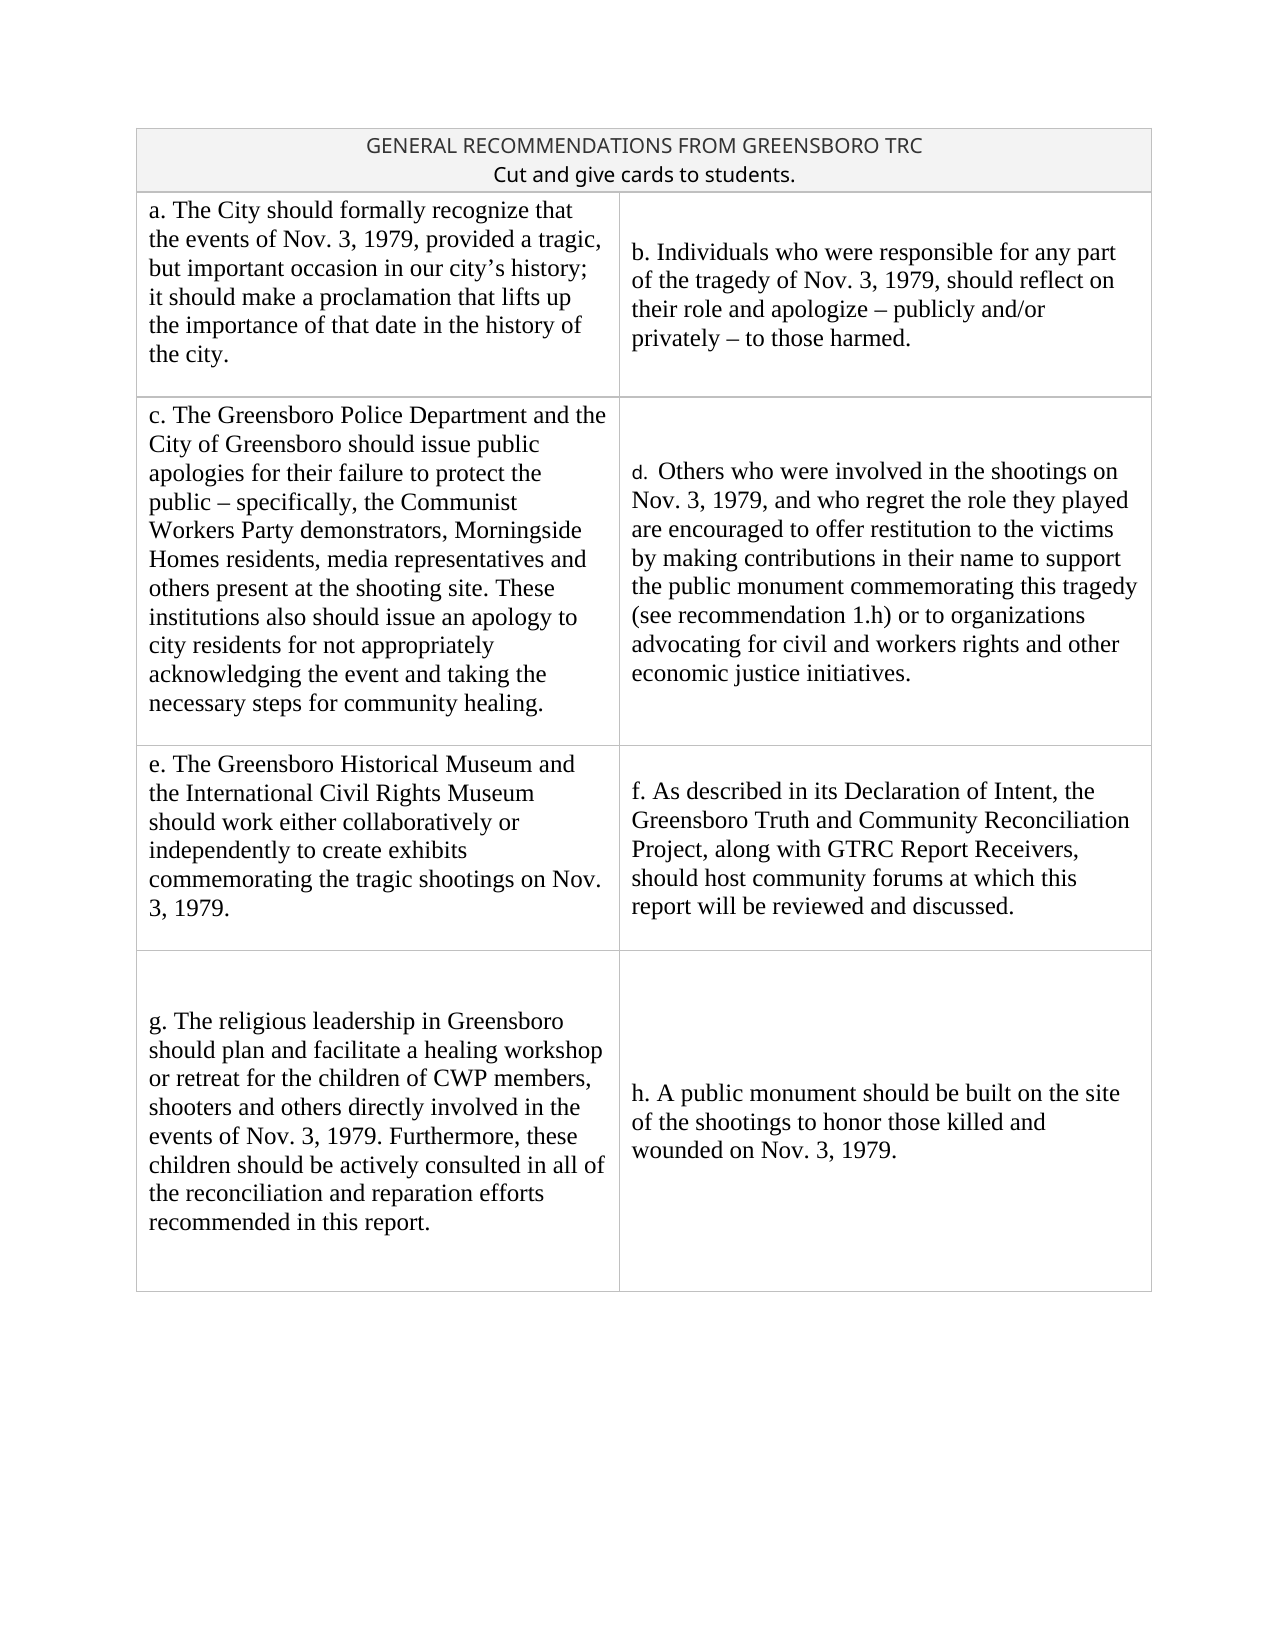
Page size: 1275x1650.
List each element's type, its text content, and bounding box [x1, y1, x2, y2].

table_header GENERAL RECOMMENDATIONS FROM GREENSBORO TRC Cut and give cards to students. [137, 129, 1151, 191]
table_cell a. The City should formally recognize that the events of Nov. 3, 1979, provided a tragic, but important occasion in our city’s history; it should make a proclamation that lifts up the importance of that date in the history of the city. [137, 193, 619, 396]
table_cell g. The religious leadership in Greensboro should plan and facilitate a healing workshop or retreat for the children of CWP members, shooters and others directly involved in the events of Nov. 3, 1979. Furthermore, these children should be actively consulted in all of the reconciliation and reparation efforts recommended in this report. [137, 951, 619, 1291]
table_cell h. A public monument should be built on the site of the shootings to honor those killed and wounded on Nov. 3, 1979. [620, 951, 1151, 1291]
table_cell b. Individuals who were responsible for any part of the tragedy of Nov. 3, 1979, should reflect on their role and apologize – publicly and/or privately – to those harmed. [620, 193, 1151, 396]
table_cell c. The Greensboro Police Department and the City of Greensboro should issue public apologies for their failure to protect the public – specifically, the Communist Workers Party demonstrators, Morningside Homes residents, media representatives and others present at the shooting site. These institutions also should issue an apology to city residents for not appropriately acknowledging the event and taking the necessary steps for community healing. [137, 398, 619, 745]
table_cell d. Others who were involved in the shootings on Nov. 3, 1979, and who regret the role they played are encouraged to offer restitution to the victims by making contributions in their name to support the public monument commemorating this tragedy (see recommendation 1.h) or to organizations advocating for civil and workers rights and other economic justice initiatives. [620, 398, 1151, 745]
table_cell e. The Greensboro Historical Museum and the International Civil Rights Museum should work either collaboratively or independently to create exhibits commemorating the tragic shootings on Nov. 3, 1979. [137, 746, 619, 950]
table_cell f. As described in its Declaration of Intent, the Greensboro Truth and Community Reconciliation Project, along with GTRC Report Receivers, should host community forums at which this report will be reviewed and discussed. [620, 746, 1151, 950]
